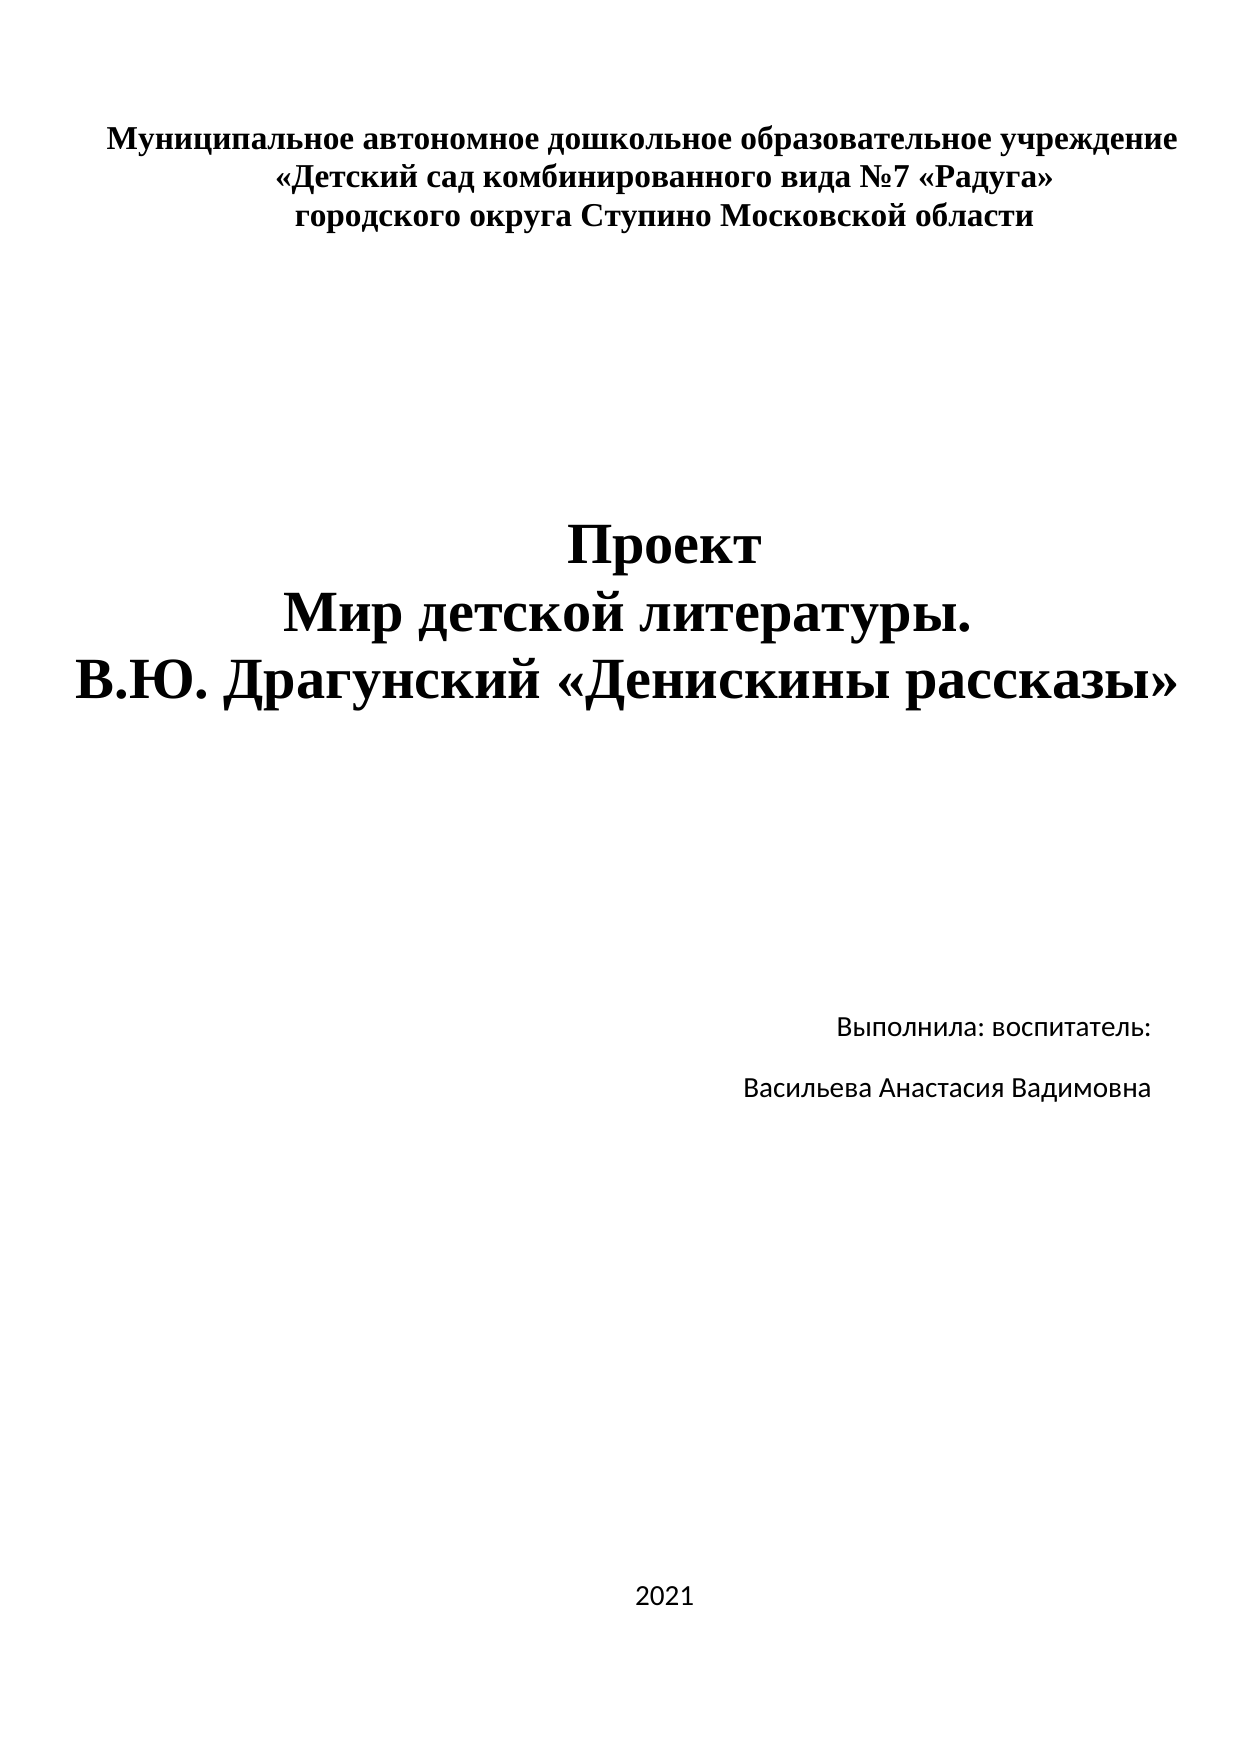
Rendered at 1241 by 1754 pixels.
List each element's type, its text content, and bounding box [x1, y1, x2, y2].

text Муниципальное автономное дошкольное образовательное учреждение [103, 118, 1181, 156]
text Васильева Анастасия Вадимовна [177, 1069, 1152, 1105]
text 2021 [177, 1577, 1152, 1612]
text Выполнила: воспитатель: [177, 1008, 1152, 1043]
text В.Ю. Драгунский «Денискины рассказы» [59, 643, 1196, 711]
text Мир детской литературы. [59, 576, 1196, 643]
text городского округа Ступино Московской области [177, 195, 1152, 233]
text Проект [177, 509, 1152, 576]
text «Детский сад комбинированного вида №7 «Радуга» [177, 156, 1152, 195]
